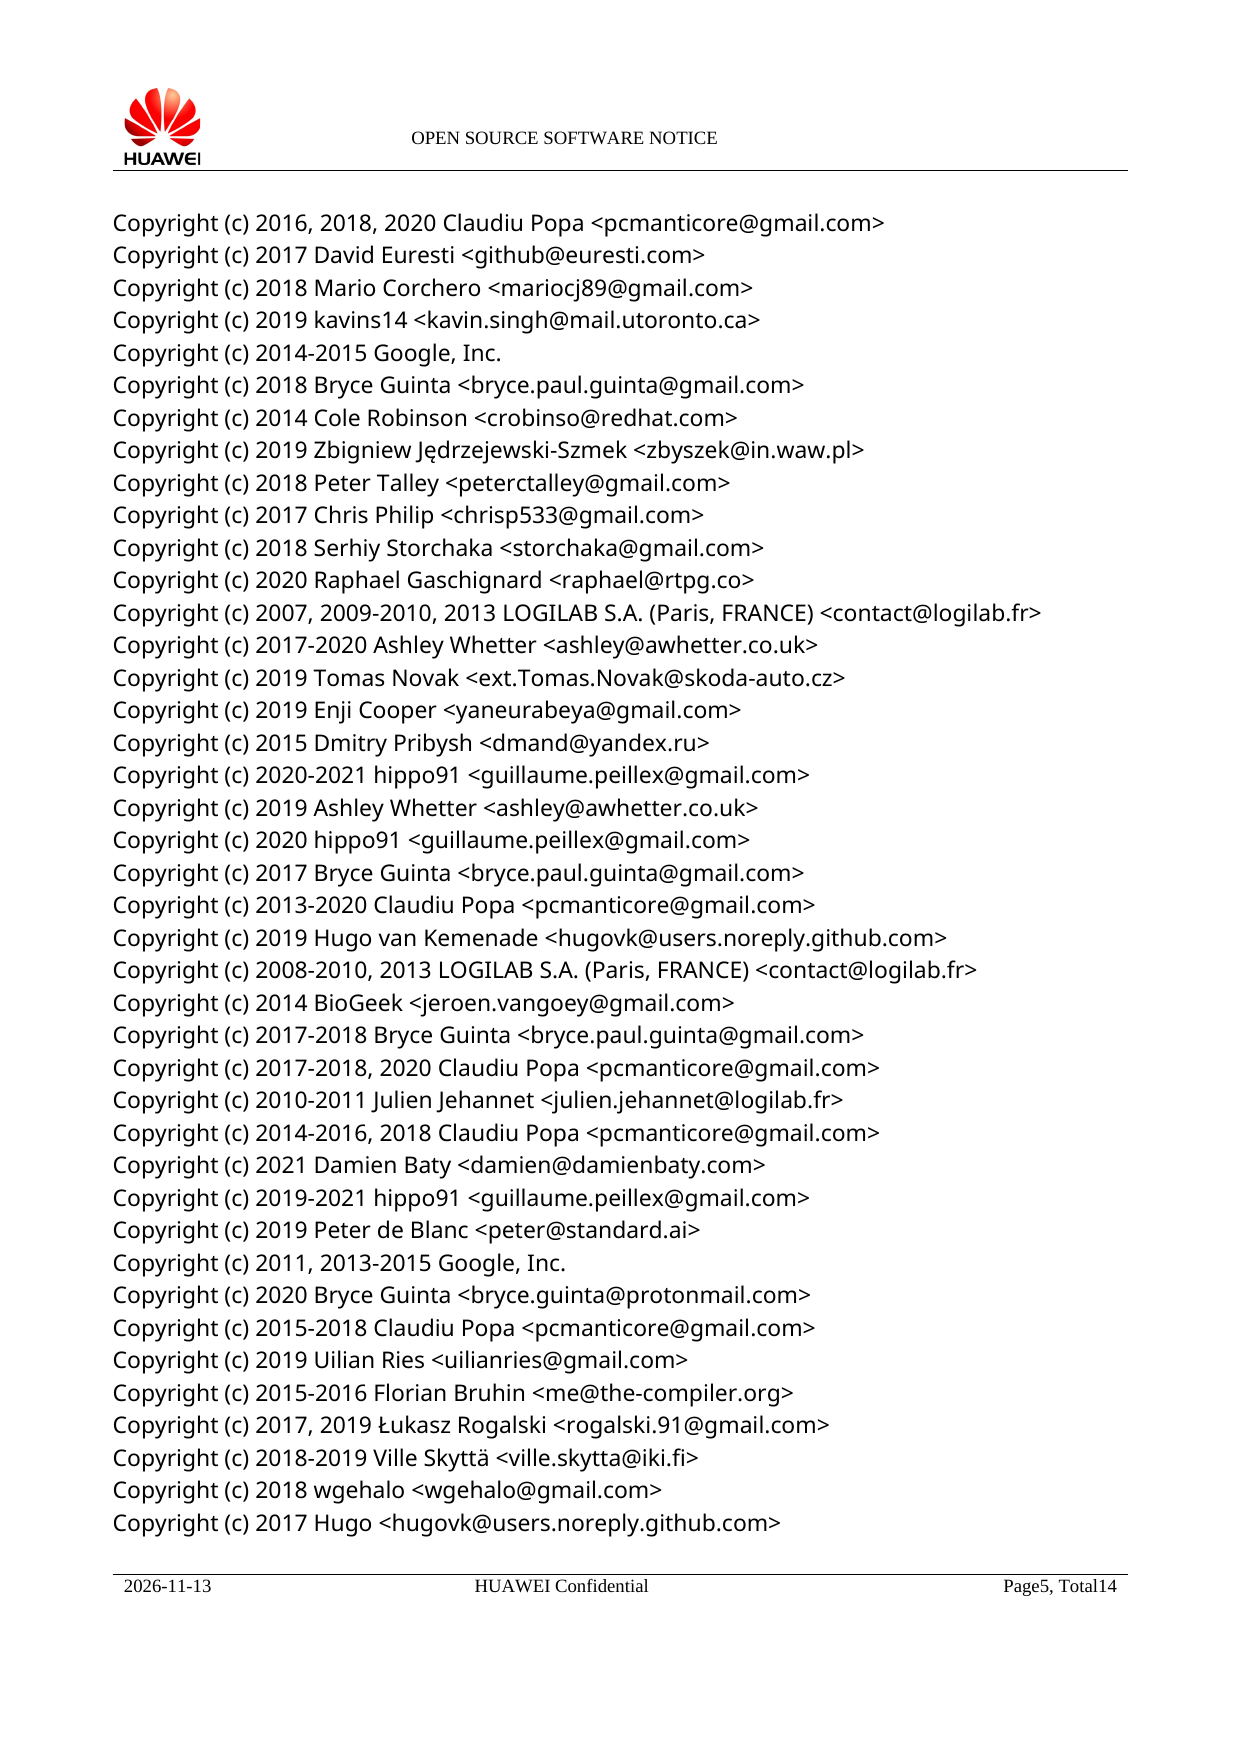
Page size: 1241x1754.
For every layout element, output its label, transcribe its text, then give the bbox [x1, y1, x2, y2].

picture [124, 88, 201, 165]
